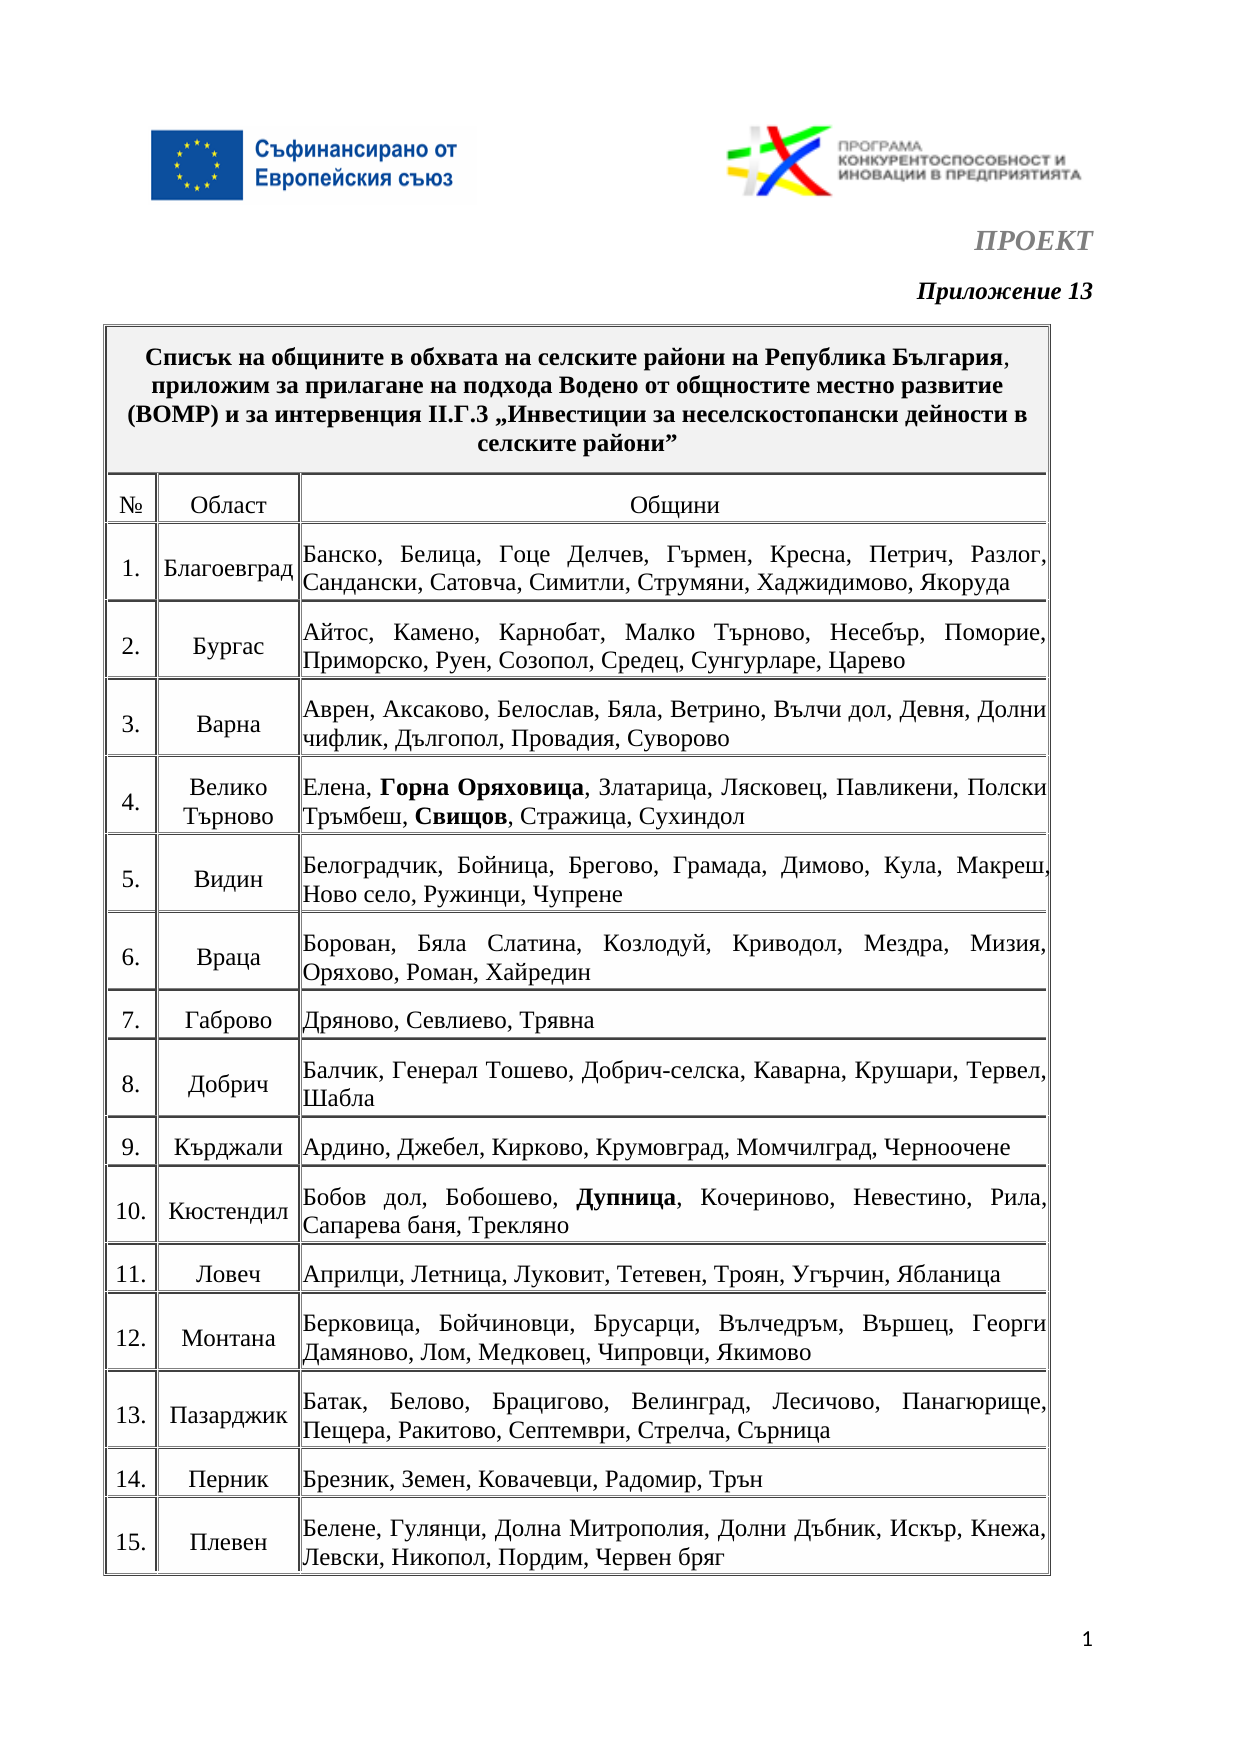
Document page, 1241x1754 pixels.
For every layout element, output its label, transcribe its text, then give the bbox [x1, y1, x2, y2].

text ПРОЕКТ [148, 223, 1093, 257]
table_cell Благоевград [159, 524, 298, 598]
table_cell Елена, Горна Оряховица, Златарица, Лясковец, Павликени, Полски Тръмбеш, Свищов, Стражица, Сухиндол [302, 754, 1048, 832]
table_cell 11. [105, 1241, 157, 1290]
text Приложение 13 [148, 276, 1093, 305]
table_cell Батак, Белово, Брацигово, Велинград, Лесичово, Панагюрище, Пещера, Ракитово, Септември, Стрелча, Сърница [300, 1368, 1050, 1446]
table_cell Белоградчик, Бойница, Брегово, Грамада, Димово, Кула, Макреш, Ново село, Ружинци, Чупрене [302, 832, 1048, 910]
table_cell Добрич [159, 1040, 298, 1114]
table_cell Монтана [159, 1294, 298, 1368]
table_cell Враца [159, 913, 298, 988]
table_cell 7. [107, 988, 155, 1037]
table_cell Балчик, Генерал Тошево, Добрич-селска, Каварна, Крушари, Тервел, Шабла [302, 1037, 1048, 1114]
table_cell 15. [107, 1495, 157, 1573]
table_cell Априлци, Летница, Луковит, Тетевен, Троян, Угърчин, Ябланица [300, 1241, 1050, 1290]
table_cell Ардино, Джебел, Кирково, Крумовград, Момчилград, Черноочене [302, 1115, 1050, 1163]
table_cell № [107, 472, 155, 521]
table_cell 1. [107, 521, 156, 598]
table_cell Общини [302, 472, 1048, 521]
table_cell Борован, Бяла Слатина, Козлодуй, Криводол, Мездра, Мизия, Оряхово, Роман, Хайредин [302, 910, 1048, 988]
table_cell Аврен, Аксаково, Белослав, Бяла, Ветрино, Вълчи дол, Девня, Долни чифлик, Дългопол, Провадия, Суворово [300, 676, 1050, 754]
table_cell Берковица, Бойчиновци, Брусарци, Вълчедръм, Вършец, Георги Дамяново, Лом, Медковец, Чипровци, Якимово [300, 1290, 1050, 1368]
table_cell 9. [105, 1115, 155, 1163]
table_cell Плевен [157, 1498, 300, 1573]
table_cell Кюстендил [159, 1167, 298, 1241]
table_cell Варна [159, 680, 298, 754]
table_cell 10. [105, 1164, 155, 1241]
table_cell Пазарджик [159, 1372, 298, 1446]
table_cell 13. [105, 1368, 157, 1446]
table_cell 3. [105, 676, 157, 754]
table_cell 2. [105, 599, 155, 676]
table_cell Перник [159, 1449, 298, 1495]
table_cell 12. [105, 1290, 157, 1368]
table_cell 8. [107, 1037, 155, 1114]
table_cell Кърджали [159, 1118, 298, 1163]
table_cell Белене, Гулянци, Долна Митрополия, Долни Дъбник, Искър, Кнежа, Левски, Никопол, Пордим, Червен бряг [300, 1495, 1048, 1573]
table_cell Ловеч [159, 1245, 298, 1290]
picture [725, 118, 1085, 205]
table_cell Банско, Белица, Гоце Делчев, Гърмен, Кресна, Петрич, Разлог, Сандански, Сатовча, Симитли, Струмяни, Хаджидимово, Якоруда [302, 521, 1048, 598]
table_cell Бобов дол, Бобошево, Дупница, Кочериново, Невестино, Рила, Сапарева баня, Трекляно [302, 1164, 1050, 1241]
table_cell 5. [107, 832, 156, 910]
table_cell Габрово [159, 991, 298, 1037]
table_header Списък на общините в обхвата на селските райони на Република България, приложим за прилагане на подхода Водено от общностите местно развитие (ВОМР) и за интервенция II.Г.3 „Инвестиции за неселскостопански дейности в селските райони” [107, 327, 1048, 472]
table_cell Дряново, Севлиево, Трявна [302, 988, 1048, 1037]
table_cell 4. [107, 754, 156, 832]
table_cell Велико Търново [159, 757, 298, 832]
table_cell Видин [159, 835, 298, 910]
table_cell Брезник, Земен, Ковачевци, Радомир, Трън [302, 1446, 1048, 1495]
table_cell Айтос, Камено, Карнобат, Малко Търново, Несебър, Поморие, Приморско, Руен, Созопол, Средец, Сунгурларе, Царево [302, 599, 1050, 676]
table_cell 14. [107, 1446, 156, 1495]
table_cell Бургас [159, 602, 298, 676]
picture [147, 126, 477, 205]
table_cell Област [159, 475, 298, 521]
table_cell 6. [107, 910, 155, 988]
